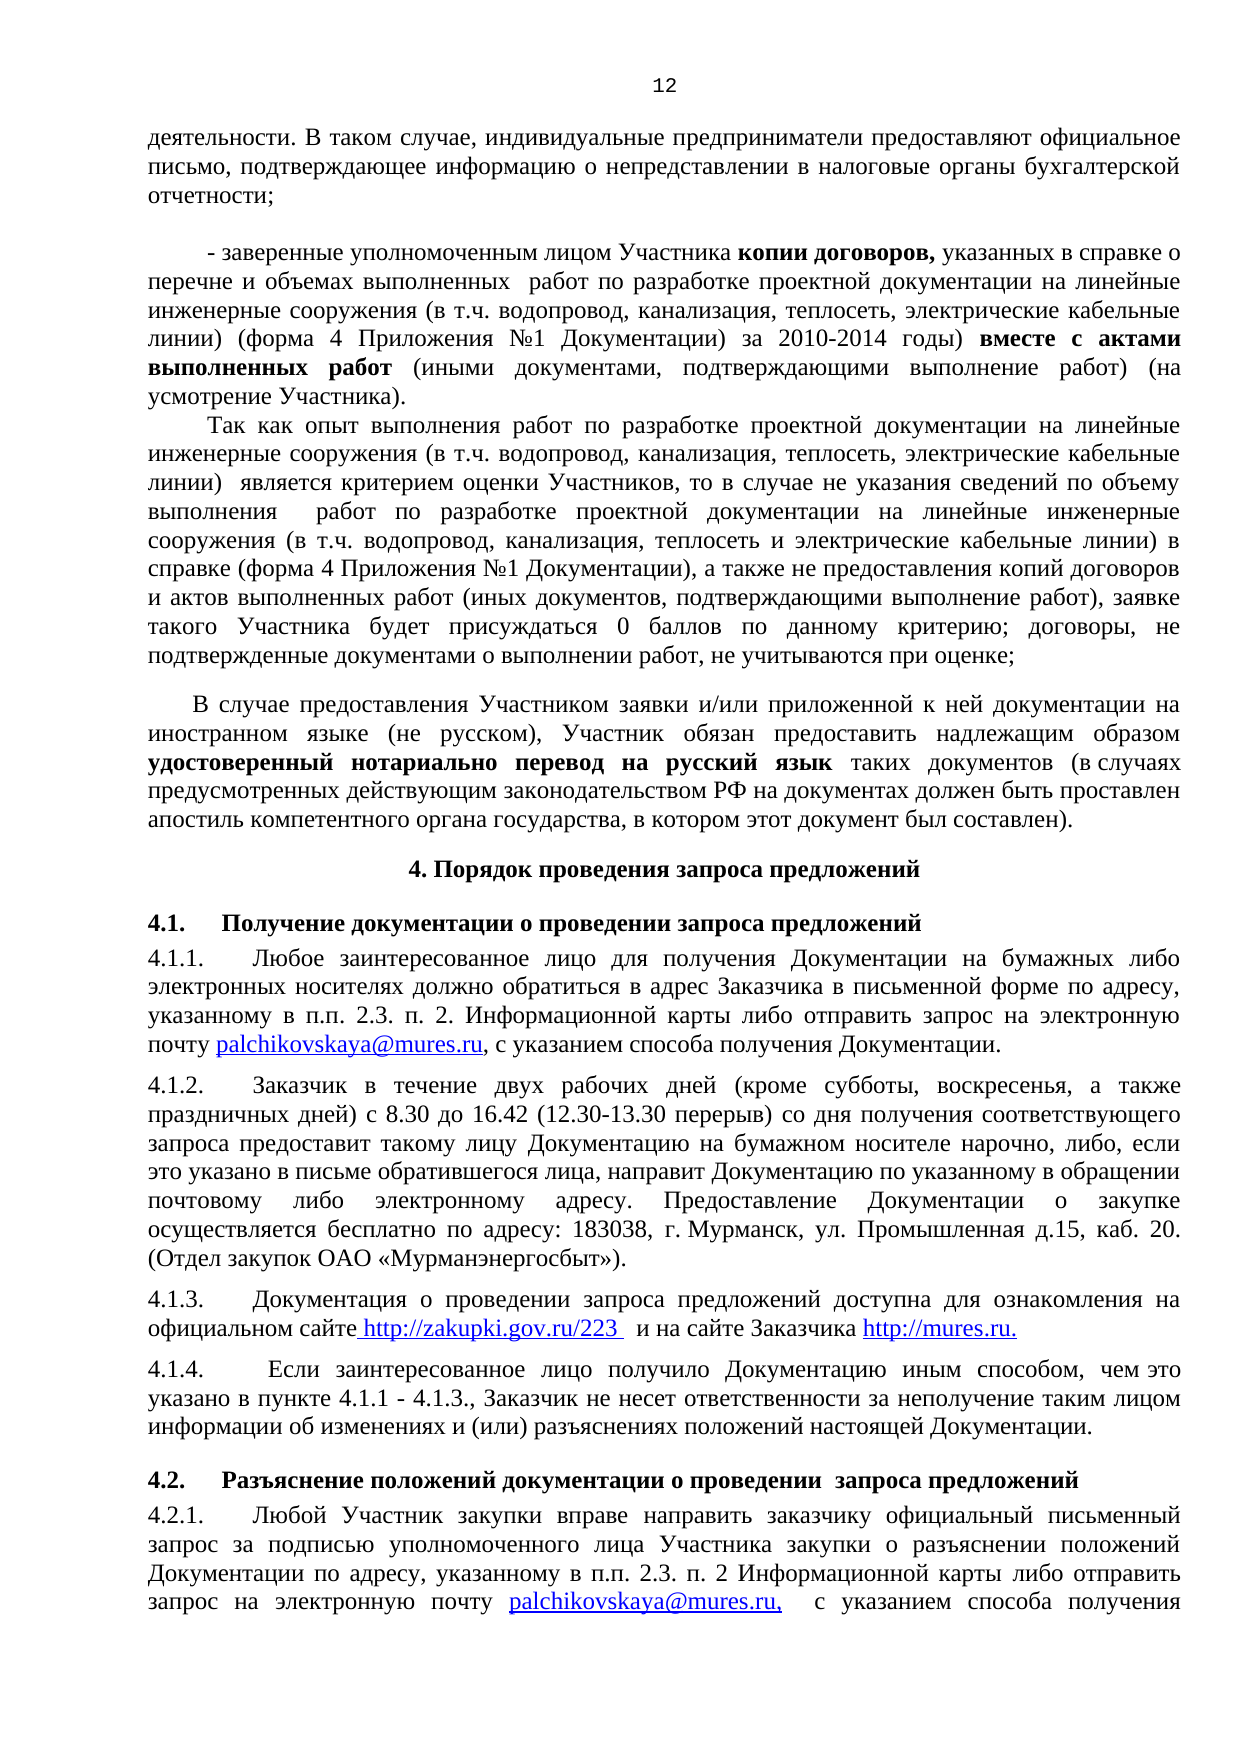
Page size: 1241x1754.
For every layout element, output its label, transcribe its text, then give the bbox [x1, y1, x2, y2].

list Любое заинтересованное лицо для получения Документации на бумажных либо электронных носителях должно обратиться в адрес Заказчика в письменной форме по адресу, указанному в п.п. 2.3. п. 2. Информационной карты либо отправить запрос на электронную почту palchikovskaya@mures.ru, с указанием способа получения Документации. [148, 943, 1181, 1058]
list Если заинтересованное лицо получило Документацию иным способом, чем это указано в пункте 4.1.1 - 4.1.3., Заказчик не несет ответственности за неполучение таким лицом информации об изменениях и (или) разъяснениях положений настоящей Документации. [148, 1354, 1181, 1440]
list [148, 1500, 1181, 1615]
text В случае предоставления Участником заявки и/или приложенной к ней документации на иностранном языке (не русском), Участник обязан предоставить надлежащим образом удостоверенный нотариально перевод на русский язык таких документов (в случаях предусмотренных действующим законодательством РФ на документах должен быть проставлен апостиль компетентного органа государства, в котором этот документ был составлен). [148, 689, 1181, 833]
text - заверенные уполномоченным лицом Участника копии договоров, указанных в справке о перечне и объемах выполненных работ по разработке проектной документации на линейные инженерные сооружения (в т.ч. водопровод, канализация, теплосеть, электрические кабельные линии) (форма 4 Приложения №1 Документации) за 2010-2014 годы) вместе с актами выполненных работ (иными документами, подтверждающими выполнение работ) (на усмотрение Участника). [148, 237, 1181, 410]
text 4. Порядок проведения запроса предложений [148, 854, 1181, 883]
list Разъяснение положений документации о проведении запроса предложений [148, 1465, 1181, 1494]
text Так как опыт выполнения работ по разработке проектной документации на линейные инженерные сооружения (в т.ч. водопровод, канализация, теплосеть, электрические кабельные линии) является критерием оценки Участников, то в случае не указания сведений по объему выполнения работ по разработке проектной документации на линейные инженерные сооружения (в т.ч. водопровод, канализация, теплосеть и электрические кабельные линии) в справке (форма 4 Приложения №1 Документации), а также не предоставления копий договоров и актов выполненных работ (иных документов, подтверждающими выполнение работ), заявке такого Участника будет присуждаться 0 баллов по данному критерию; договоры, не подтвержденные документами о выполнении работ, не учитываются при оценке; [148, 410, 1181, 668]
list Заказчик в течение двух рабочих дней (кроме субботы, воскресенья, а также праздничных дней) с 8.30 до 16.42 (12.30-13.30 перерыв) со дня получения соответствующего запроса предоставит такому лицу Документацию на бумажном носителе нарочно, либо, если это указано в письме обратившегося лица, направит Документацию по указанному в обращении почтовому либо электронному адресу. Предоставление Документации о закупке осуществляется бесплатно по адресу: 183038, г. Мурманск, ул. Промышленная д.15, каб. 20. (Отдел закупок ОАО «Мурманэнергосбыт»). [148, 1070, 1181, 1271]
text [148, 122, 1181, 208]
list Получение документации о проведении запроса предложений [148, 908, 1181, 936]
list Документация о проведении запроса предложений доступна для ознакомления на официальном сайте http://zakupki.gov.ru/223 и на сайте Заказчика http://mures.ru. [148, 1284, 1181, 1341]
